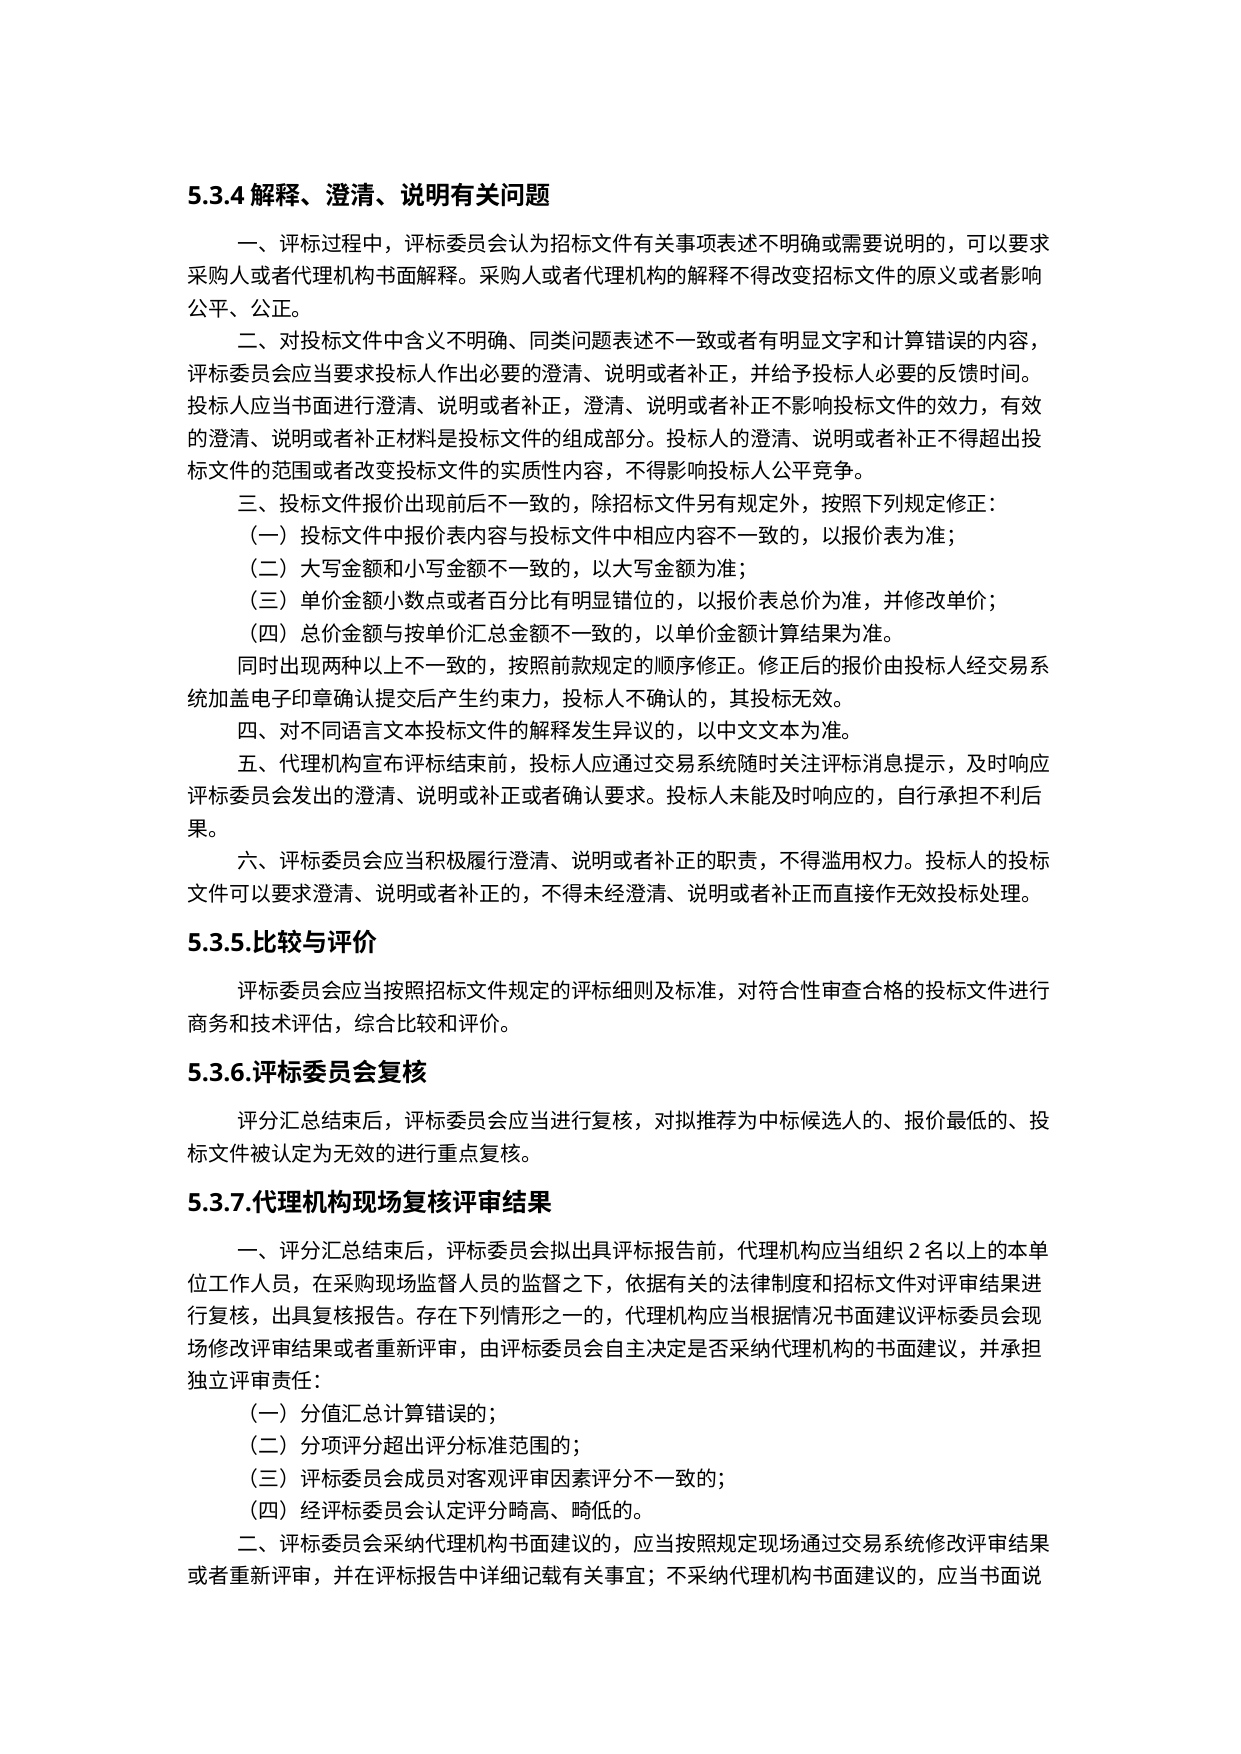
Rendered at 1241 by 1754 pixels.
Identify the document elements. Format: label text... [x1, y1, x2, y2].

text 二、对投标文件中含义不明确、同类问题表述不一致或者有明显文字和计算错误的内容，评标委员会应当要求投标人作出必要的澄清、说明或者补正，并给予投标人必要的反馈时间。投标人应当书面进行澄清、说明或者补正，澄清、说明或者补正不影响投标文件的效力，有效的澄清、说明或者补正材料是投标文件的组成部分。投标人的澄清、说明或者补正不得超出投标文件的范围或者改变投标文件的实质性内容，不得影响投标人公平竞争。 [187, 324, 1053, 487]
text （一）投标文件中报价表内容与投标文件中相应内容不一致的，以报价表为准； [187, 519, 1053, 552]
text （二）大写金额和小写金额不一致的，以大写金额为准； [187, 552, 1053, 584]
text （一）分值汇总计算错误的； [187, 1397, 1053, 1429]
text （三）评标委员会成员对客观评审因素评分不一致的； [187, 1462, 1053, 1494]
text 六、评标委员会应当积极履行澄清、说明或者补正的职责，不得滥用权力。投标人的投标文件可以要求澄清、说明或者补正的，不得未经澄清、说明或者补正而直接作无效投标处理。 [187, 844, 1053, 909]
text （四）总价金额与按单价汇总金额不一致的，以单价金额计算结果为准。 [187, 617, 1053, 649]
text 5.3.4解释、澄清、说明有关问题 [187, 162, 1053, 227]
text 一、评分汇总结束后，评标委员会拟出具评标报告前，代理机构应当组织2名以上的本单位工作人员，在采购现场监督人员的监督之下，依据有关的法律制度和招标文件对评审结果进行复核，出具复核报告。存在下列情形之一的，代理机构应当根据情况书面建议评标委员会现场修改评审结果或者重新评审，由评标委员会自主决定是否采纳代理机构的书面建议，并承担独立评审责任： [187, 1234, 1053, 1397]
text （二）分项评分超出评分标准范围的； [187, 1429, 1053, 1462]
text 5.3.7.代理机构现场复核评审结果 [187, 1169, 1053, 1234]
text 同时出现两种以上不一致的，按照前款规定的顺序修正。修正后的报价由投标人经交易系统加盖电子印章确认提交后产生约束力，投标人不确认的，其投标无效。 [187, 649, 1053, 714]
text 评分汇总结束后，评标委员会应当进行复核，对拟推荐为中标候选人的、报价最低的、投标文件被认定为无效的进行重点复核。 [187, 1104, 1053, 1169]
text 三、投标文件报价出现前后不一致的，除招标文件另有规定外，按照下列规定修正： [187, 487, 1053, 519]
text 一、评标过程中，评标委员会认为招标文件有关事项表述不明确或需要说明的，可以要求采购人或者代理机构书面解释。采购人或者代理机构的解释不得改变招标文件的原义或者影响公平、公正。 [187, 227, 1053, 324]
text 5.3.6.评标委员会复核 [187, 1039, 1053, 1104]
text 四、对不同语言文本投标文件的解释发生异议的，以中文文本为准。 [187, 714, 1053, 747]
text 五、代理机构宣布评标结束前，投标人应通过交易系统随时关注评标消息提示，及时响应评标委员会发出的澄清、说明或补正或者确认要求。投标人未能及时响应的，自行承担不利后果。 [187, 747, 1053, 844]
text （四）经评标委员会认定评分畸高、畸低的。 [187, 1494, 1053, 1527]
text （三）单价金额小数点或者百分比有明显错位的，以报价表总价为准，并修改单价； [187, 584, 1053, 617]
text 5.3.5.比较与评价 [187, 909, 1053, 974]
text 评标委员会应当按照招标文件规定的评标细则及标准，对符合性审查合格的投标文件进行商务和技术评估，综合比较和评价。 [187, 974, 1053, 1039]
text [187, 1527, 1053, 1592]
